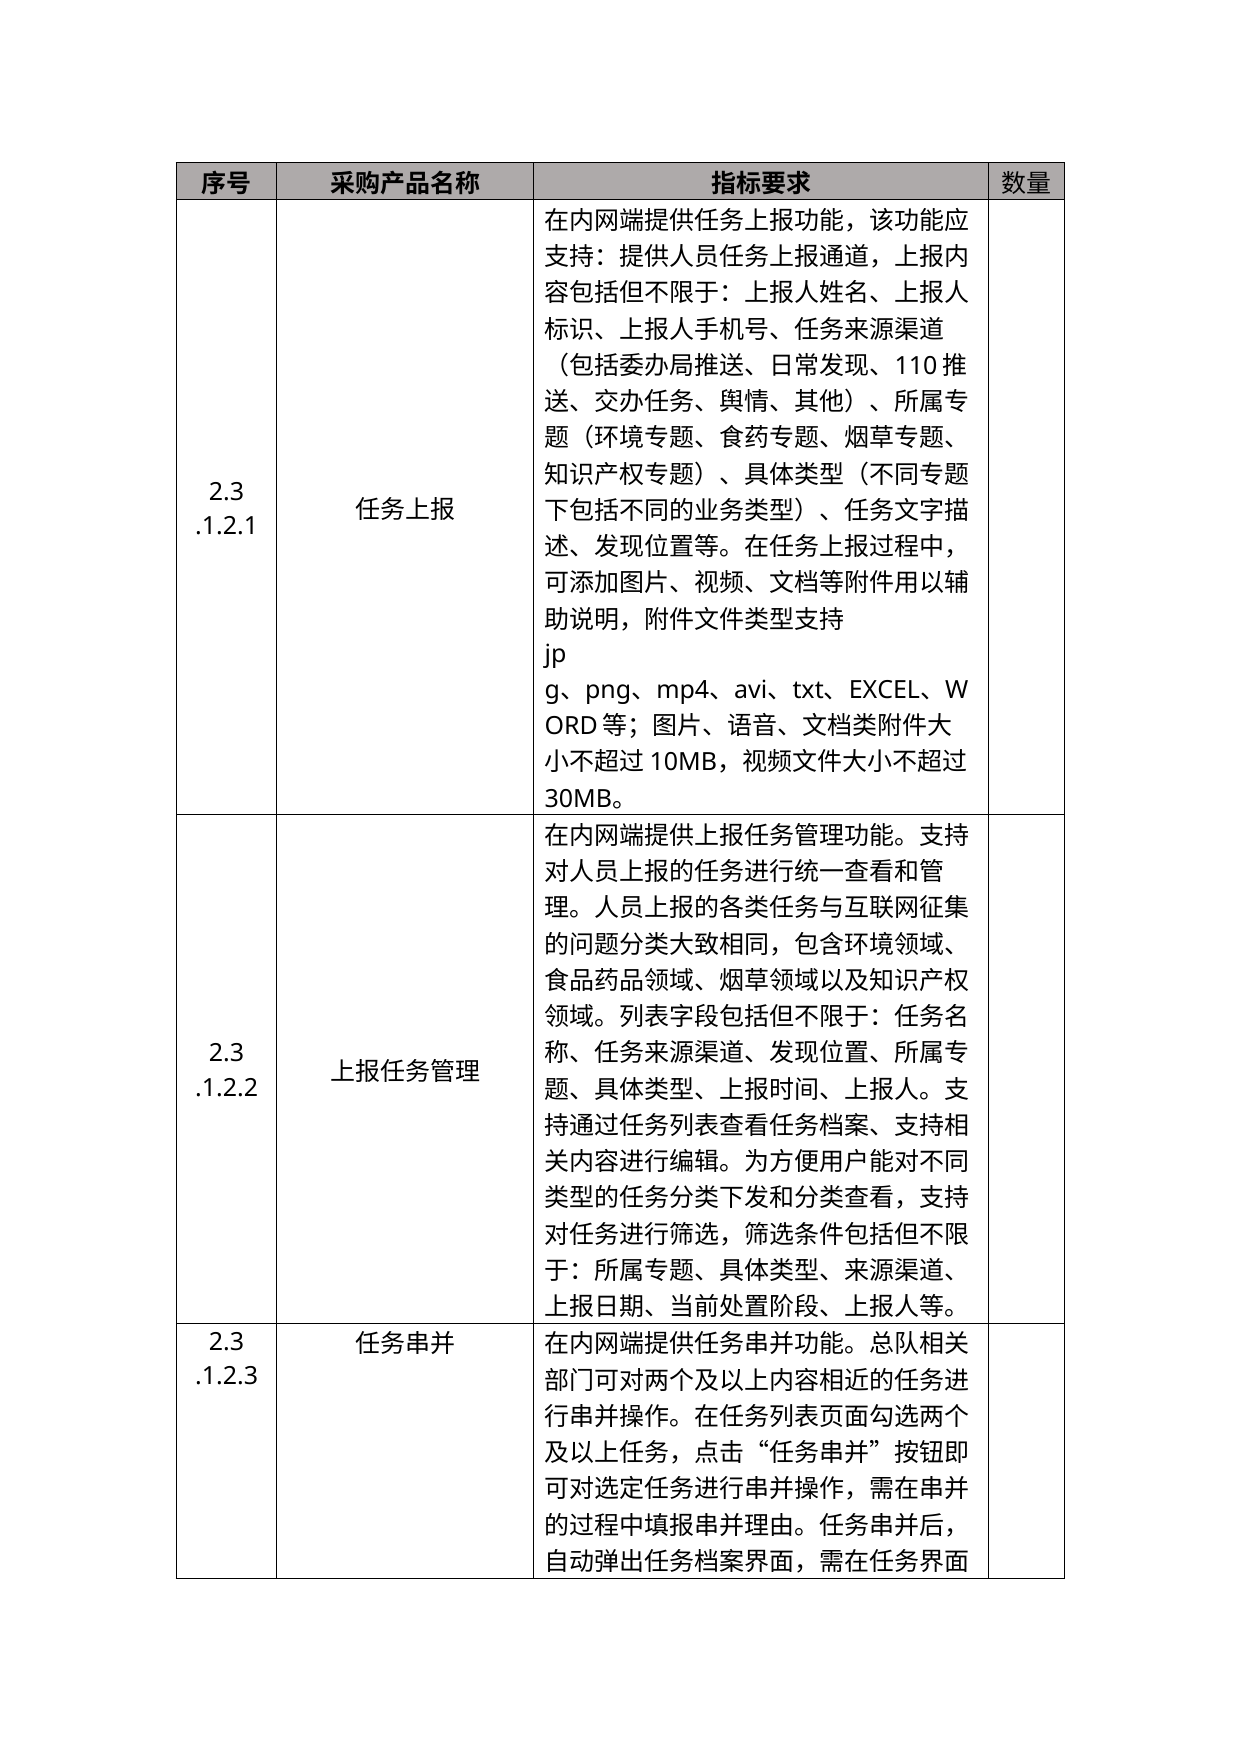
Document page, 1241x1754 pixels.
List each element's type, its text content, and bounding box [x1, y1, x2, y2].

table_header 序号 [177, 163, 276, 199]
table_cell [534, 1324, 988, 1578]
table_cell 2.3.1.2.1 [177, 200, 276, 814]
table_header 指标要求 [534, 163, 988, 199]
table_header 采购产品名称 [277, 163, 533, 199]
table_cell 在内网端提供任务上报功能，该功能应支持：提供人员任务上报通道，上报内容包括但不限于：上报人姓名、上报人标识、上报人手机号、任务来源渠道（包括委办局推送、日常发现、110推送、交办任务、舆情、其他）、所属专题（环境专题、食药专题、烟草专题、知识产权专题）、具体类型（不同专题下包括不同的业务类型）、任务文字描述、发现位置等。在任务上报过程中，可添加图片、视频、文档等附件用以辅助说明，附件文件类型支持jpg、png、mp4、avi、txt、EXCEL、WORD等；图片、语音、文档类附件大小不超过10MB，视频文件大小不超过30MB。 [534, 200, 988, 814]
table_cell 2.3.1.2.3 [177, 1324, 276, 1578]
table_header 数量 [989, 163, 1064, 199]
table_cell [989, 815, 1064, 1323]
table_cell [989, 1324, 1064, 1578]
table_cell [989, 200, 1064, 814]
table_cell 任务上报 [277, 200, 533, 814]
table_cell 上报任务管理 [277, 815, 533, 1323]
table_cell 在内网端提供上报任务管理功能。支持对人员上报的任务进行统一查看和管理。人员上报的各类任务与互联网征集的问题分类大致相同，包含环境领域、食品药品领域、烟草领域以及知识产权领域。列表字段包括但不限于：任务名称、任务来源渠道、发现位置、所属专题、具体类型、上报时间、上报人。支持通过任务列表查看任务档案、支持相关内容进行编辑。为方便用户能对不同类型的任务分类下发和分类查看，支持对任务进行筛选，筛选条件包括但不限于：所属专题、具体类型、来源渠道、上报日期、当前处置阶段、上报人等。 [534, 815, 988, 1323]
table_cell 2.3.1.2.2 [177, 815, 276, 1323]
table_cell 任务串并 [277, 1324, 533, 1578]
